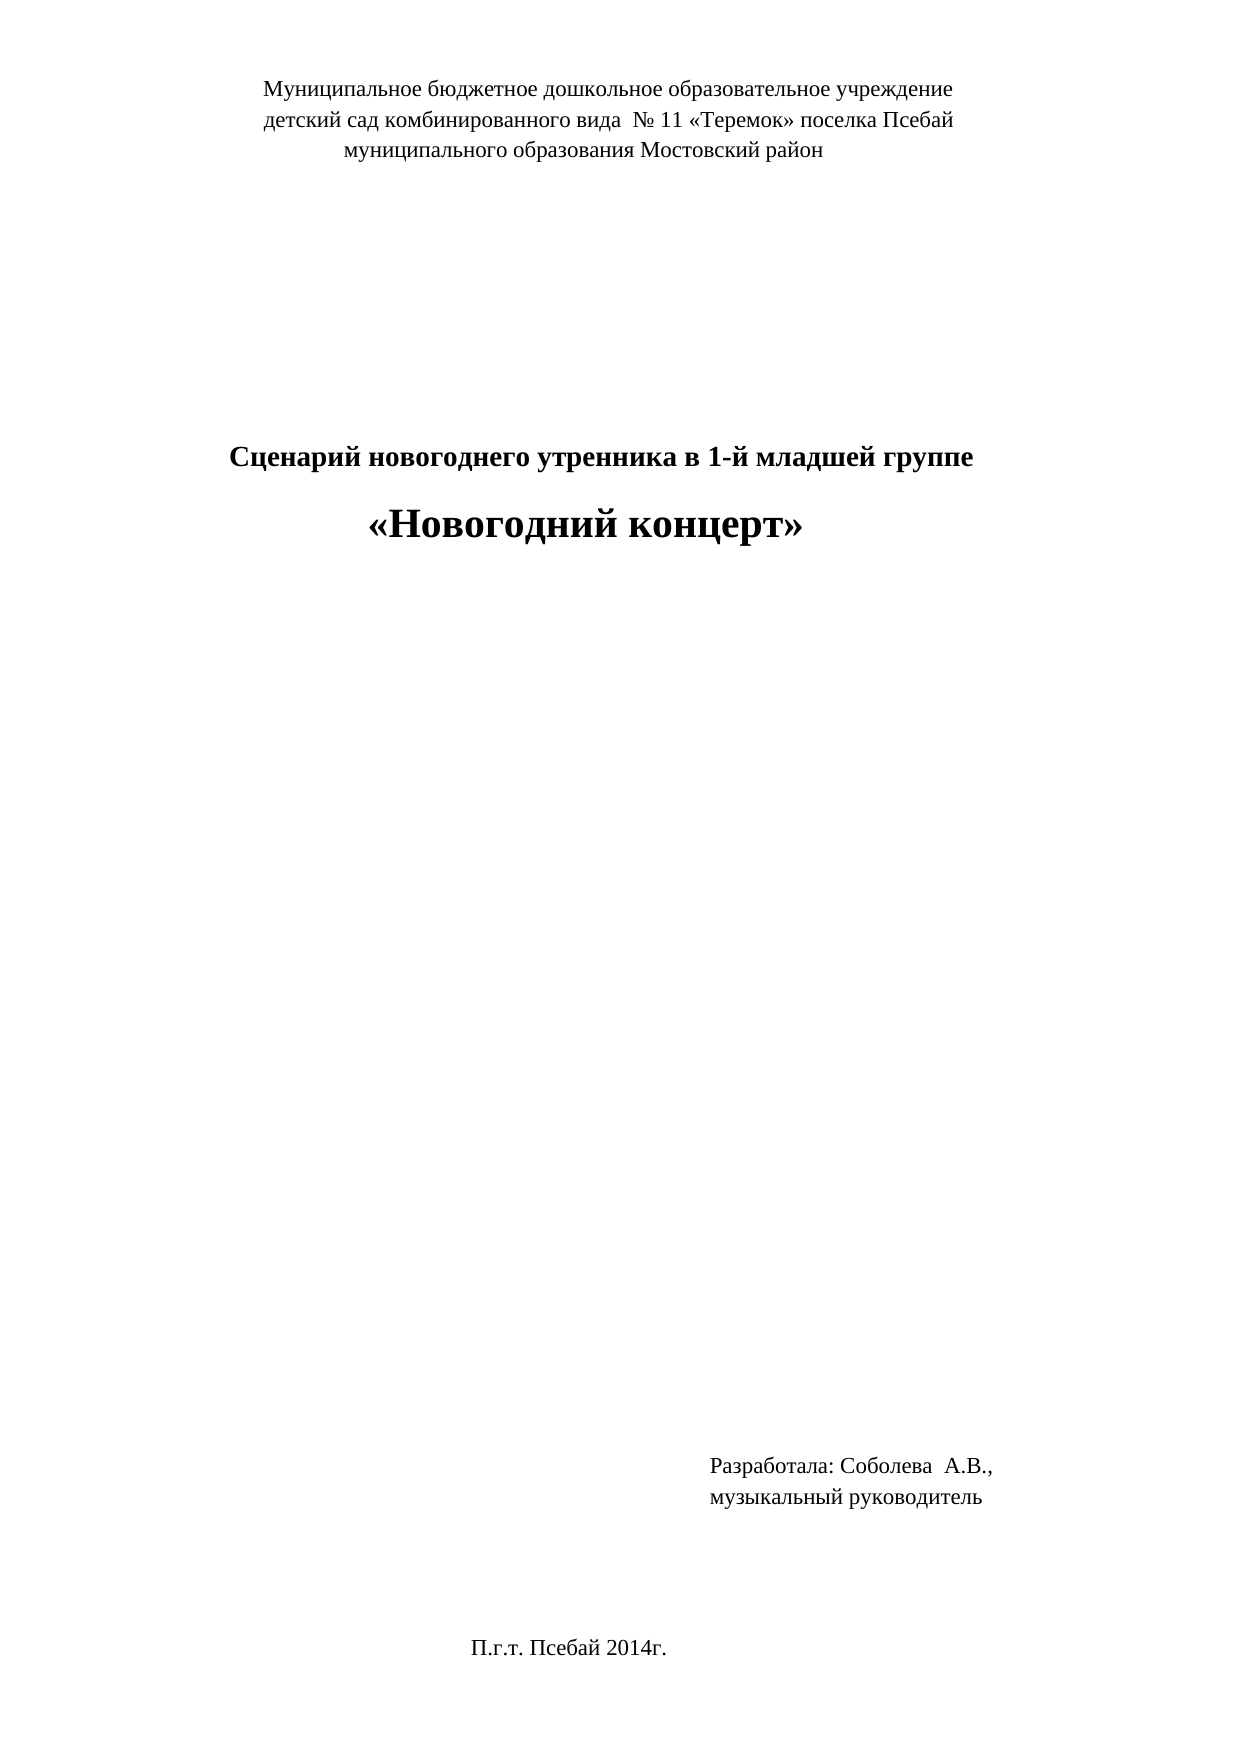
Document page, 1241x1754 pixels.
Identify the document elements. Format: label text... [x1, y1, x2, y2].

text П.г.т. Псебай 2014г. [75, 1634, 1165, 1660]
text Разработала: Соболева А.В., [75, 1453, 1165, 1479]
text детский сад комбинированного вида № 11 «Теремок» поселка Псебай [75, 106, 1165, 133]
text муниципального образования Мостовский район [75, 137, 1165, 163]
text музыкальный руководитель [75, 1483, 1165, 1509]
text Сценарий новогоднего утренника в 1-й младшей группе [75, 439, 1165, 472]
text «Новогодний концерт» [75, 498, 1165, 546]
text Муниципальное бюджетное дошкольное образовательное учреждение [75, 75, 1165, 101]
